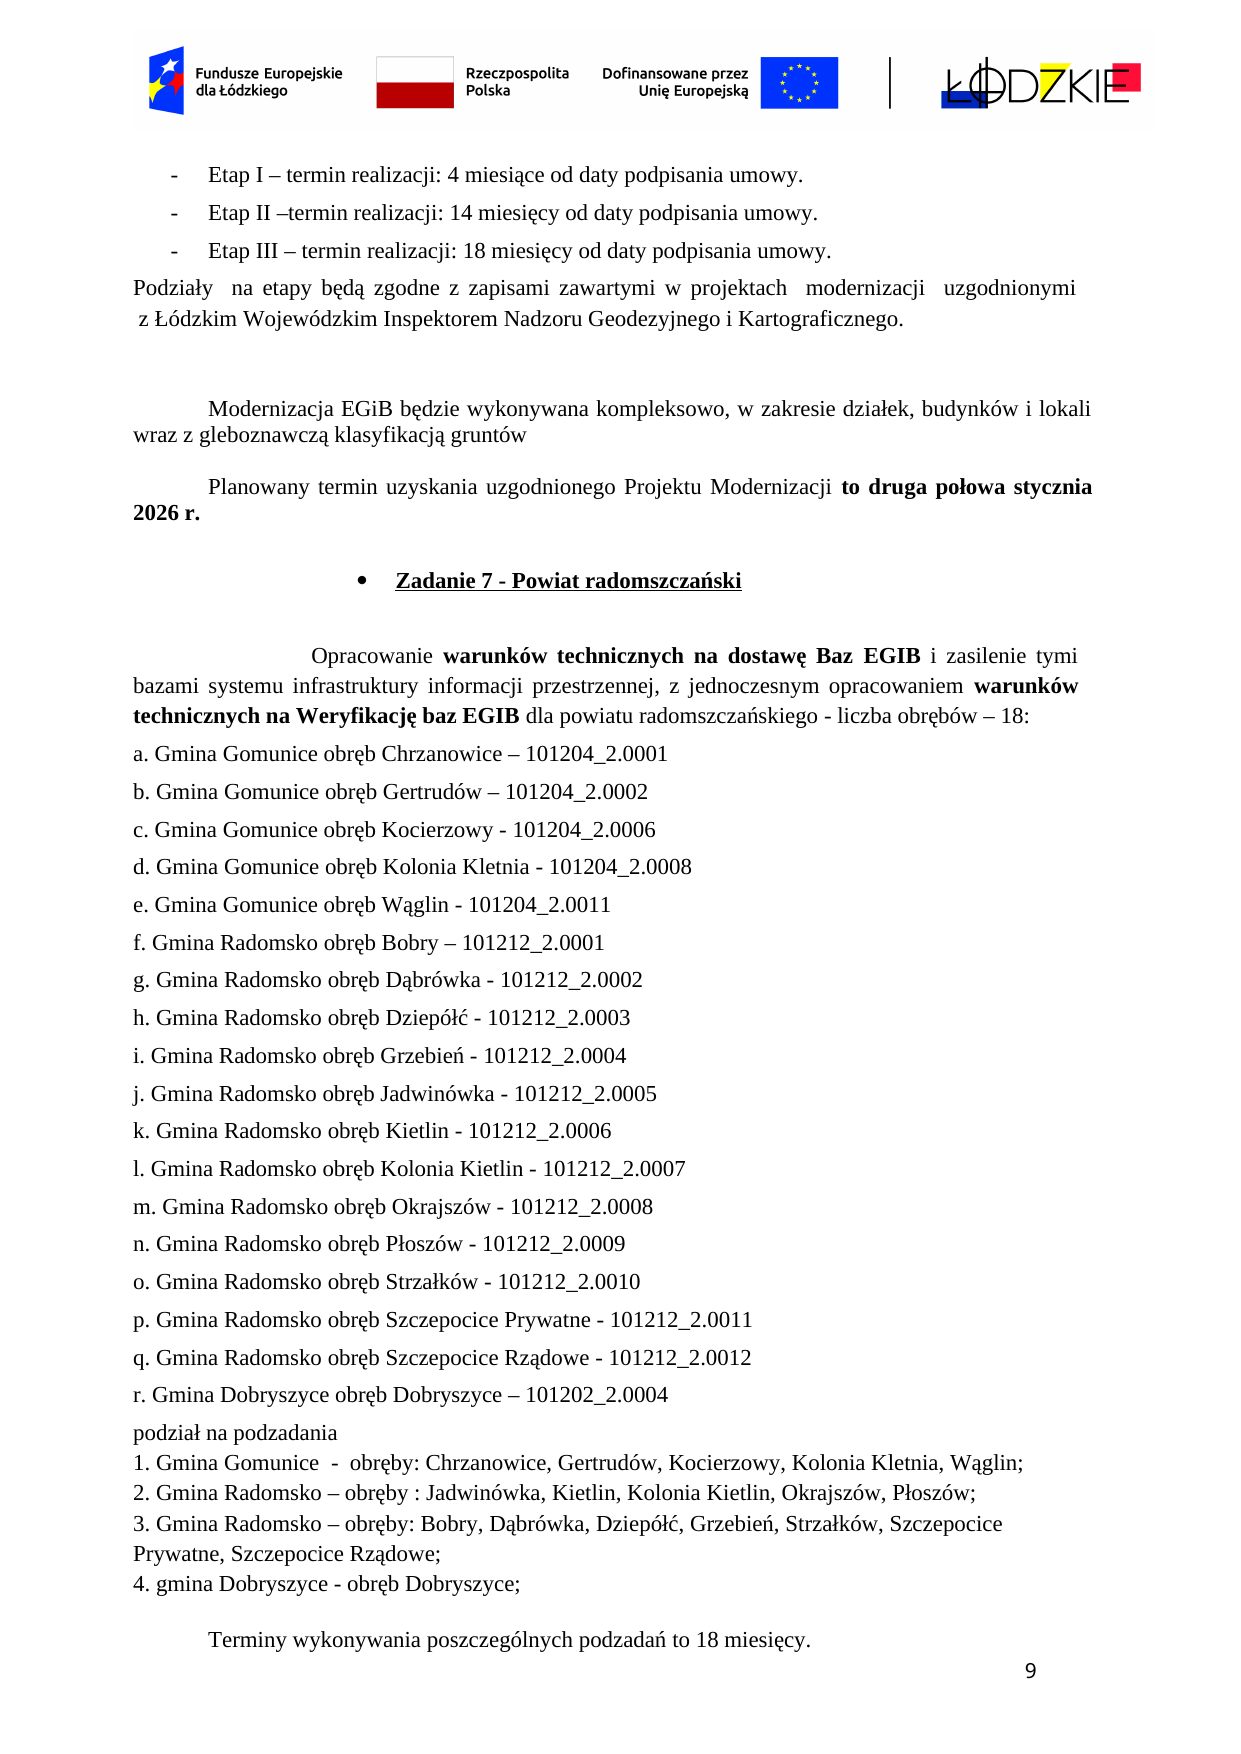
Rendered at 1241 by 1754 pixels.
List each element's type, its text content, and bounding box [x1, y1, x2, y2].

text k. Gmina Radomsko obręb Kietlin - 101212_2.0006 [133, 1117, 1078, 1144]
text c. Gmina Gomunice obręb Kocierzowy - 101204_2.0006 [133, 816, 1078, 842]
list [170, 237, 1078, 263]
text d. Gmina Gomunice obręb Kolonia Kletnia - 101204_2.0008 [133, 853, 1078, 880]
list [170, 161, 1078, 188]
text m. Gmina Radomsko obręb Okrajszów - 101212_2.0008 [133, 1193, 1078, 1219]
text a. Gmina Gomunice obręb Chrzanowice – 101204_2.0001 [133, 740, 1078, 767]
text f. Gmina Radomsko obręb Bobry – 101212_2.0001 [133, 929, 1078, 955]
text l. Gmina Radomsko obręb Kolonia Kietlin - 101212_2.0007 [133, 1155, 1078, 1181]
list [170, 199, 1078, 225]
text r. Gmina Dobryszyce obręb Dobryszyce – 101202_2.0004 [133, 1381, 1078, 1408]
picture [132, 29, 1158, 132]
text Terminy wykonywania poszczególnych podzadań to 18 miesięcy. [133, 1626, 1093, 1653]
text Planowany termin uzyskania uzgodnionego Projektu Modernizacji to druga połowa stycznia 2026 r. [133, 474, 1093, 526]
text p. Gmina Radomsko obręb Szczepocice Prywatne - 101212_2.0011 [133, 1306, 1078, 1332]
text h. Gmina Radomsko obręb Dziepółć - 101212_2.0003 [133, 1004, 1078, 1031]
text o. Gmina Radomsko obręb Strzałków - 101212_2.0010 [133, 1268, 1078, 1294]
text n. Gmina Radomsko obręb Płoszów - 101212_2.0009 [133, 1231, 1078, 1257]
text Podziały na etapy będą zgodne z zapisami zawartymi w projektach modernizacji uzgodnionymi z Łódzkim Wojewódzkim Inspektorem Nadzoru Geodezyjnego i Kartograficznego. [133, 274, 1078, 331]
list Zadanie 7 - Powiat radomszczański [358, 567, 1078, 593]
text q. Gmina Radomsko obręb Szczepocice Rządowe - 101212_2.0012 [133, 1344, 1078, 1370]
text Modernizacja EGiB będzie wykonywana kompleksowo, w zakresie działek, budynków i lokali wraz z gleboznawczą klasyfikacją gruntów [133, 395, 1093, 448]
text e. Gmina Gomunice obręb Wąglin - 101204_2.0011 [133, 891, 1078, 917]
text podział na podzadania 1. Gmina Gomunice - obręby: Chrzanowice, Gertrudów, Kocierzowy, Kolonia Kletnia, Wąglin; 2. Gmina Radomsko – obręby : Jadwinówka, Kietlin, Kolonia Kietlin, Okrajszów, Płoszów; 3. Gmina Radomsko – obręby: Bobry, Dąbrówka, Dziepółć, Grzebień, Strzałków, Szczepocice Prywatne, Szczepocice Rządowe; 4. gmina Dobryszyce - obręb Dobryszyce; [133, 1419, 1078, 1596]
text j. Gmina Radomsko obręb Jadwinówka - 101212_2.0005 [133, 1080, 1078, 1106]
text i. Gmina Radomsko obręb Grzebień - 101212_2.0004 [133, 1042, 1078, 1068]
text Opracowanie warunków technicznych na dostawę Baz EGIB i zasilenie tymi bazami systemu infrastruktury informacji przestrzennej, z jednoczesnym opracowaniem warunków technicznych na Weryfikację baz EGIB dla powiatu radomszczańskiego - liczba obrębów – 18: [133, 642, 1078, 729]
text b. Gmina Gomunice obręb Gertrudów – 101204_2.0002 [133, 778, 1078, 804]
text g. Gmina Radomsko obręb Dąbrówka - 101212_2.0002 [133, 967, 1078, 993]
